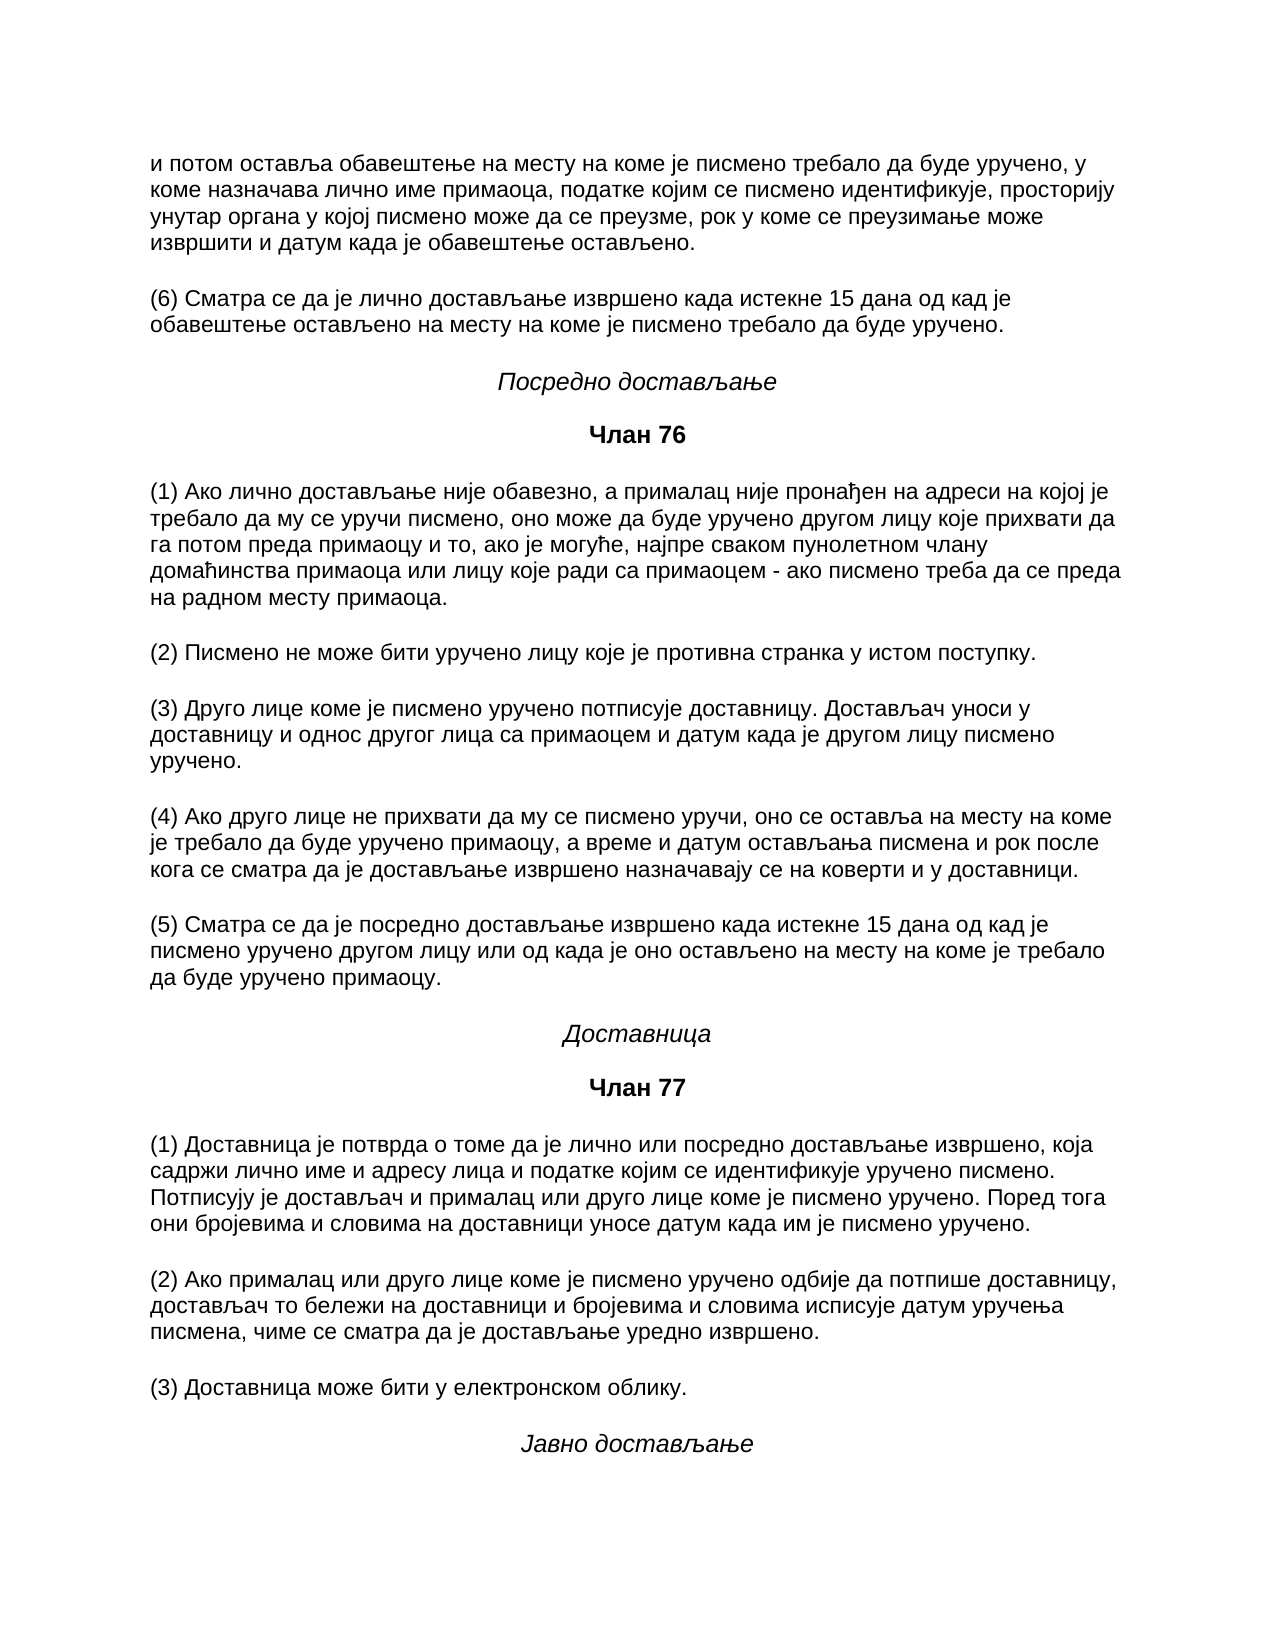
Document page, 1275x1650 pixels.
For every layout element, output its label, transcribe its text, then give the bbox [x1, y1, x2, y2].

text Јавно достављање [150, 1429, 1125, 1458]
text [150, 150, 1125, 255]
text Посредно достављање [150, 366, 1125, 395]
text (2) Писмено не може бити уручено лицу које је противна странка у истом поступку. [150, 639, 1125, 665]
text (4) Ако друго лице не прихвати да му се писмено уручи, оно се оставља на месту на коме је требало да буде уручено примаоцу, а време и датум остављања писмена и рок после кога се сматра да је достављање извршено назначавају се на коверти и у доставници. [150, 803, 1125, 882]
text (1) Ако лично достављање није обавезно, а прималац није пронађен на адреси на којој је требало да му се уручи писмено, оно може да буде уручено другом лицу које прихвати да га потом преда примаоцу и то, ако је могуће, најпре сваком пунолетном члану домаћинства примаоца или лицу које ради са примаоцем - ако писмено треба да се преда на радном месту примаоца. [150, 478, 1125, 610]
text (3) Друго лице коме је писмено уручено потписује доставницу. Достављач уноси у доставницу и однос другог лица са примаоцем и датум када је другом лицу писмено уручено. [150, 694, 1125, 774]
text (6) Сматра се да је лично достављање извршено када истекне 15 дана од кад је обавештење остављено на месту на коме је писмено требало да буде уручено. [150, 284, 1125, 337]
text Члан 77 [150, 1073, 1125, 1102]
text Члан 76 [150, 420, 1125, 449]
text (1) Доставница је потврда о томе да је лично или посредно достављање извршено, која садржи лично име и адресу лица и податке којим се идентификује уручено писмено. Потписују је достављач и прималац или друго лице коме је писмено уручено. Поред тога они бројевима и словима на доставници уносе датум када им је писмено уручено. [150, 1131, 1125, 1236]
text (3) Доставница може бити у електронском облику. [150, 1374, 1125, 1400]
text (2) Ако прималац или друго лице коме је писмено уручено одбије да потпише доставницу, достављач то бележи на доставници и бројевима и словима исписује датум уручења писмена, чиме се сматра да је достављање уредно извршено. [150, 1266, 1125, 1344]
text Доставница [150, 1019, 1125, 1048]
text (5) Сматра се да је посредно достављање извршено када истекне 15 дана од кад је писмено уручено другом лицу или од када је оно остављено на месту на коме је требало да буде уручено примаоцу. [150, 911, 1125, 990]
